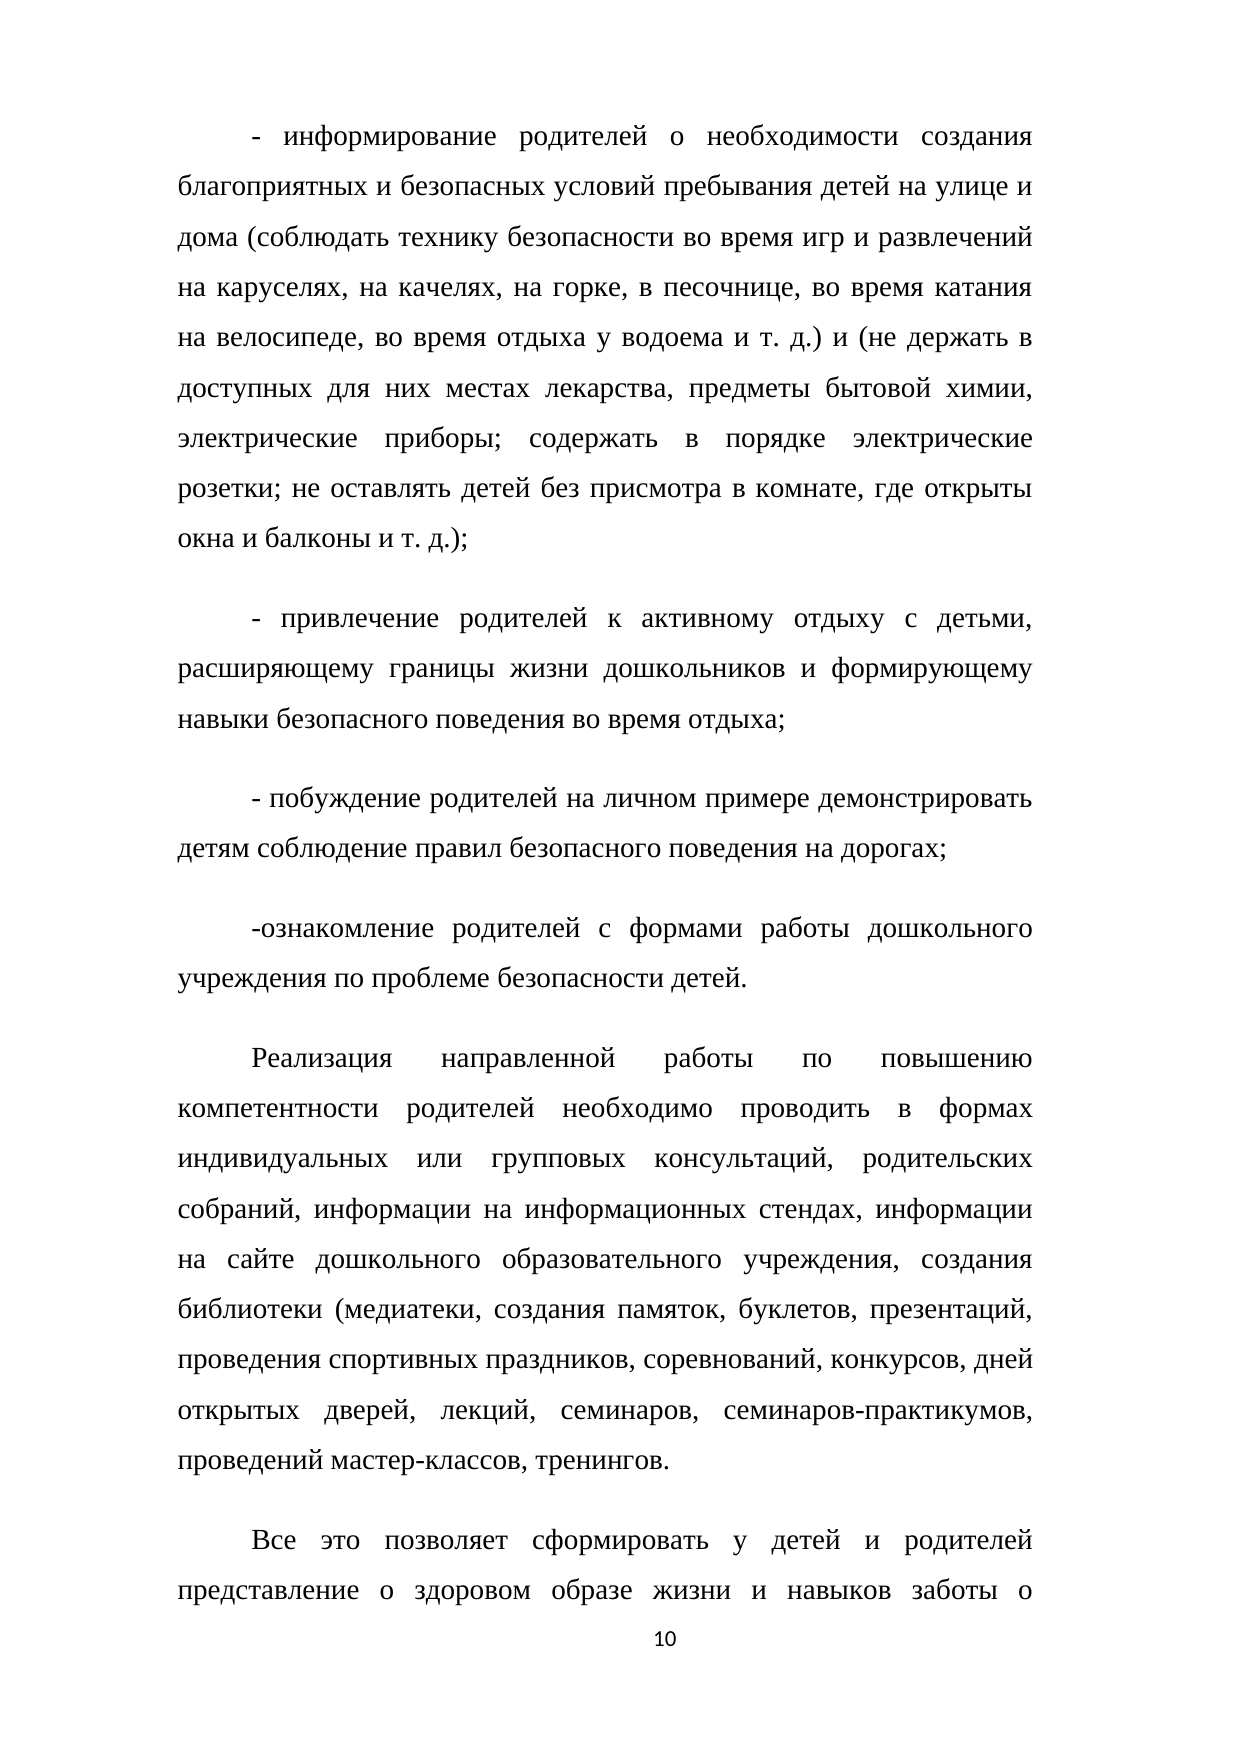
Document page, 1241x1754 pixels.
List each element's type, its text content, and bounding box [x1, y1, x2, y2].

text -ознакомление родителей с формами работы дошкольного учреждения по проблеме безопасности детей. [177, 910, 1033, 994]
text - привлечение родителей к активному отдыху с детьми, расширяющему границы жизни дошкольников и формирующему навыки безопасного поведения во время отдыха; [177, 600, 1033, 734]
text Реализация направленной работы по повышению компетентности родителей необходимо проводить в формах индивидуальных или групповых консультаций, родительских собраний, информации на информационных стендах, информации на сайте дошкольного образовательного учреждения, создания библиотеки (медиатеки, создания памяток, буклетов, презентаций, проведения спортивных праздников, соревнований, конкурсов, дней открытых дверей, лекций, семинаров, семинаров-практикумов, проведений мастер-классов, тренингов. [177, 1040, 1033, 1476]
text - информирование родителей о необходимости создания благоприятных и безопасных условий пребывания детей на улице и дома (соблюдать технику безопасности во время игр и развлечений на каруселях, на качелях, на горке, в песочнице, во время катания на велосипеде, во время отдыха у водоема и т. д.) и (не держать в доступных для них местах лекарства, предметы бытовой химии, электрические приборы; содержать в порядке электрические розетки; не оставлять детей без присмотра в комнате, где открыты окна и балконы и т. д.); [177, 118, 1033, 554]
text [177, 1522, 1033, 1606]
text - побуждение родителей на личном примере демонстрировать детям соблюдение правил безопасного поведения на дорогах; [177, 780, 1033, 864]
